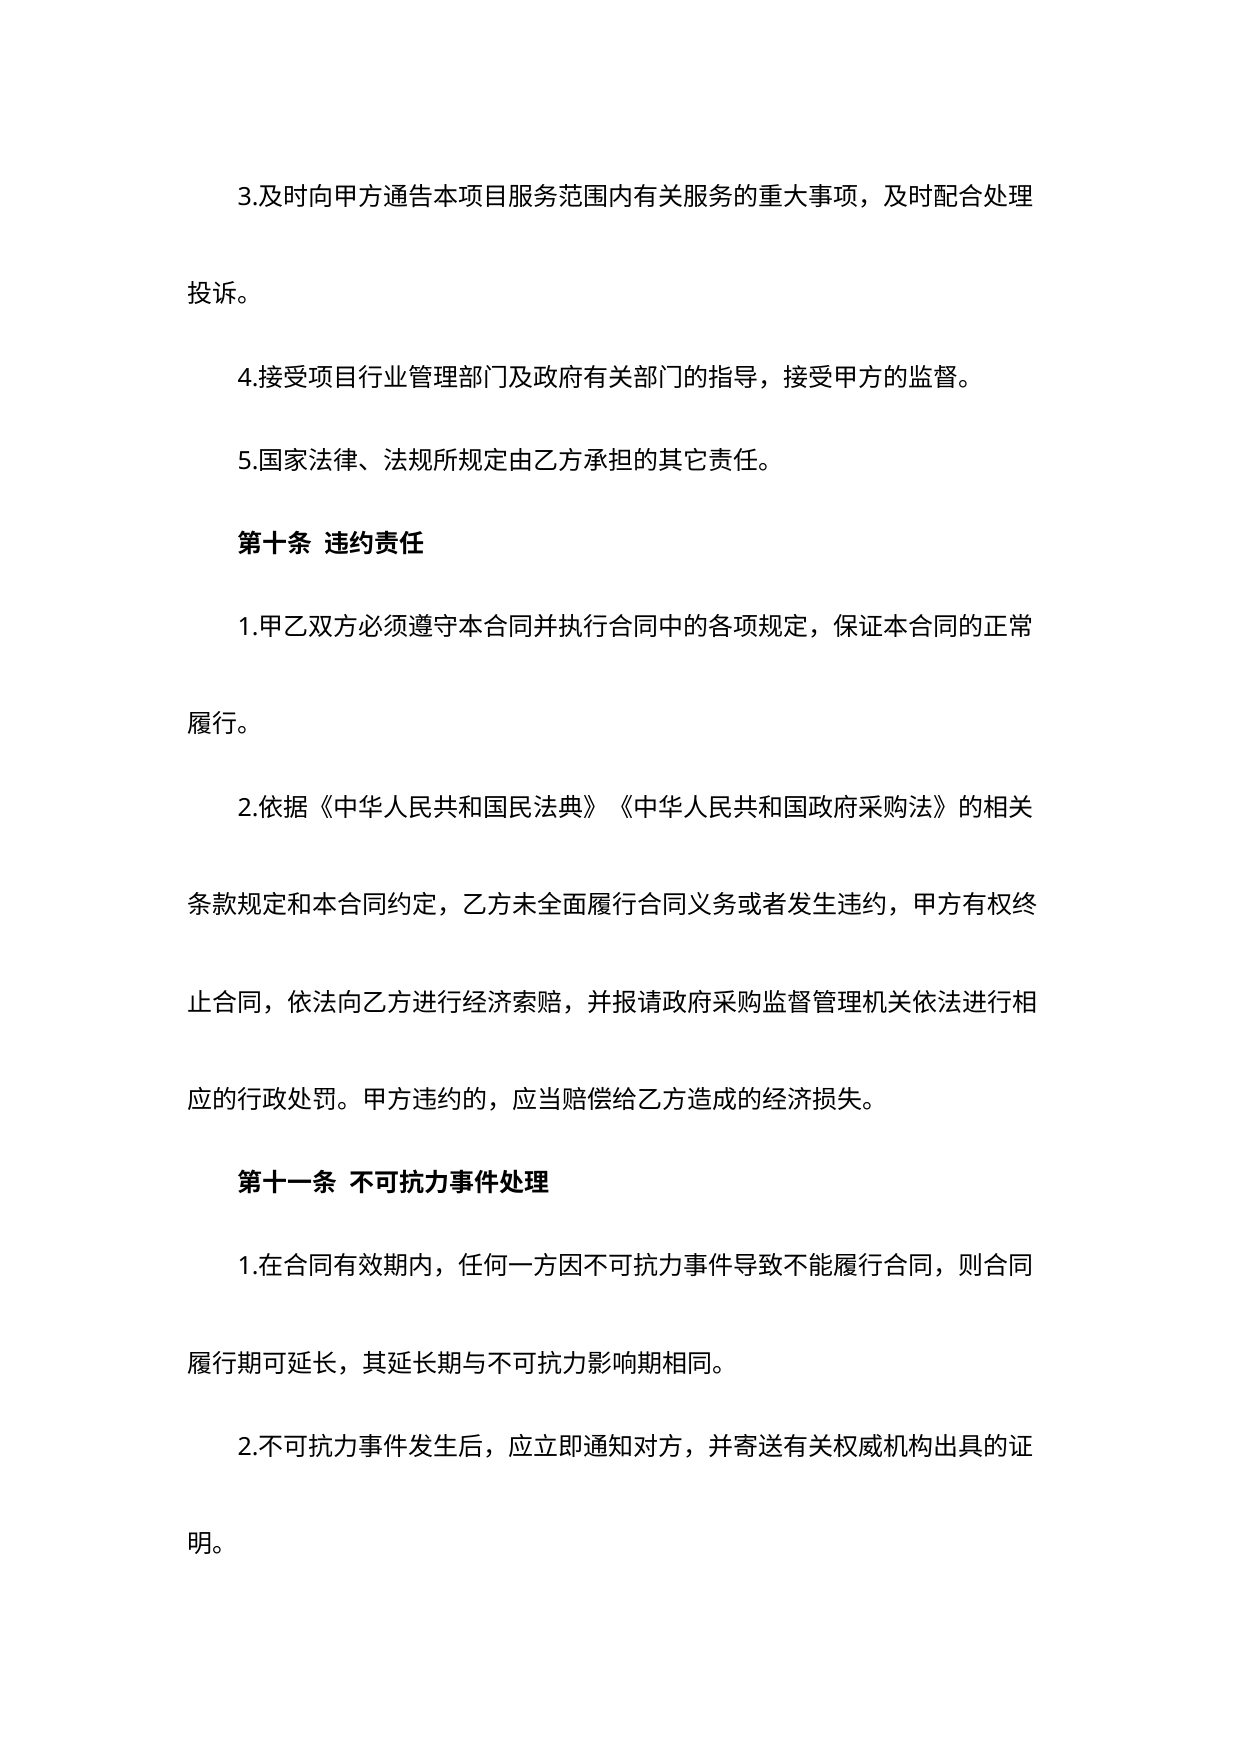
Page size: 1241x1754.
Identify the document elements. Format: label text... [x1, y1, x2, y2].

text 4.接受项目行业管理部门及政府有关部门的指导，接受甲方的监督。 [187, 343, 1053, 408]
text 2.依据《中华人民共和国民法典》《中华人民共和国政府采购法》的相关条款规定和本合同约定，乙方未全面履行合同义务或者发生违约，甲方有权终止合同，依法向乙方进行经济索赔，并报请政府采购监督管理机关依法进行相应的行政处罚。甲方违约的，应当赔偿给乙方造成的经济损失。 [187, 773, 1053, 1130]
text 5.国家法律、法规所规定由乙方承担的其它责任。 [187, 426, 1053, 491]
text 第十条 违约责任 [187, 509, 1053, 574]
text 3.及时向甲方通告本项目服务范围内有关服务的重大事项，及时配合处理投诉。 [187, 162, 1053, 324]
text 第十一条 不可抗力事件处理 [187, 1148, 1053, 1213]
text 2.不可抗力事件发生后，应立即通知对方，并寄送有关权威机构出具的证明。 [187, 1412, 1053, 1574]
text 1.甲乙双方必须遵守本合同并执行合同中的各项规定，保证本合同的正常履行。 [187, 592, 1053, 754]
text 1.在合同有效期内，任何一方因不可抗力事件导致不能履行合同，则合同履行期可延长，其延长期与不可抗力影响期相同。 [187, 1231, 1053, 1394]
